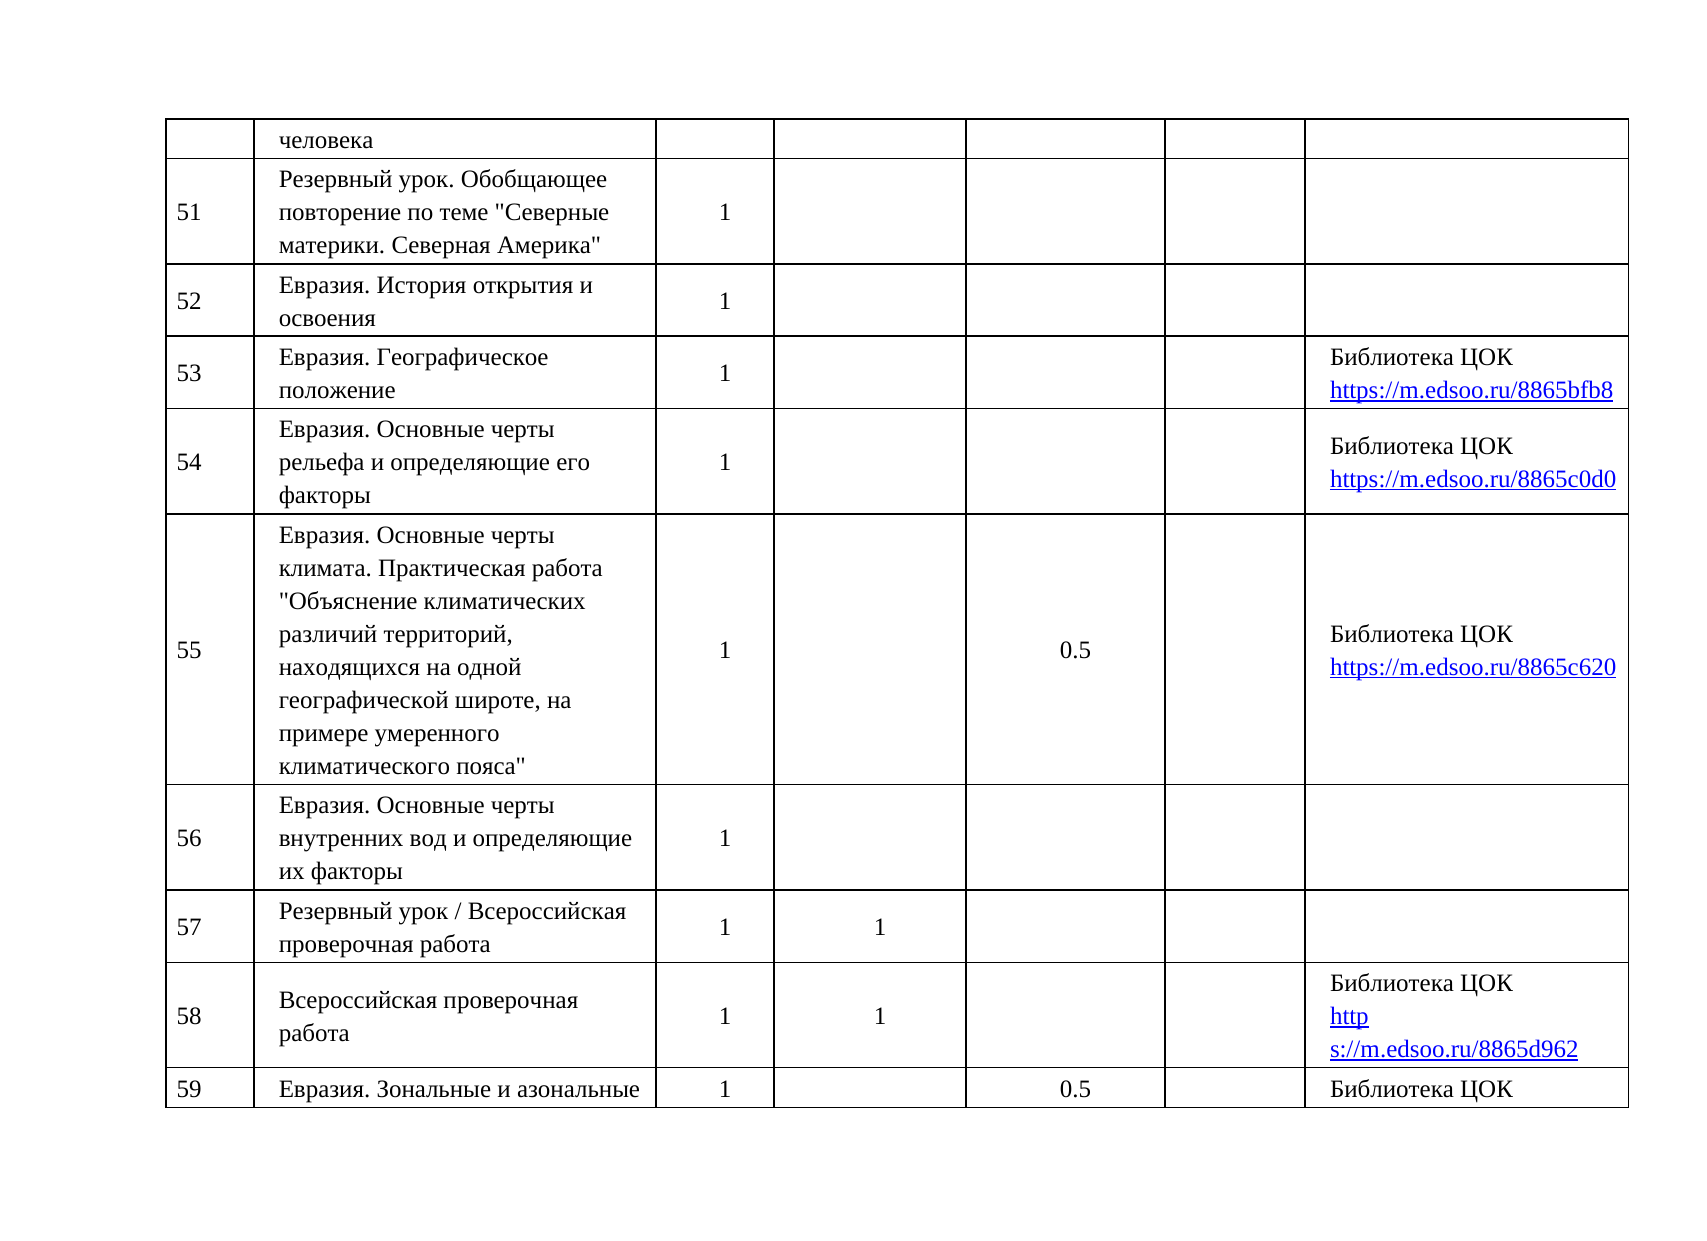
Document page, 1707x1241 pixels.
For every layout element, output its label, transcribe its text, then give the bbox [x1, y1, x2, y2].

table_cell 56 [167, 785, 253, 889]
table_cell 59 [167, 1068, 253, 1107]
table_cell 52 [167, 265, 253, 335]
table_cell 1 [775, 891, 965, 961]
table_cell 55 [167, 515, 253, 784]
table_cell [1166, 1068, 1304, 1107]
table_cell [1166, 159, 1304, 263]
table_cell Евразия. Основные черты внутренних вод и определяющие их факторы [255, 785, 655, 889]
table_cell 0.5 [967, 515, 1164, 784]
table_cell Резервный урок / Всероссийская проверочная работа [255, 891, 655, 961]
table_cell [1166, 337, 1304, 408]
table_cell 1 [657, 337, 773, 408]
table_cell [1166, 265, 1304, 335]
table_cell 1 [657, 963, 773, 1067]
table_cell [1166, 120, 1304, 157]
table_cell [775, 337, 965, 408]
table_cell Библиотека ЦОК https://m.edsoo.ru/8865c620 [1306, 515, 1628, 784]
table_cell [775, 159, 965, 263]
table_cell 57 [167, 891, 253, 961]
table_cell [1306, 265, 1628, 335]
table_cell 1 [657, 265, 773, 335]
table_cell 1 [657, 409, 773, 513]
table_cell Библиотека ЦОК https://m.edsoo.ru/8865bfb8 [1306, 337, 1628, 408]
table_cell Евразия. История открытия и освоения [255, 265, 655, 335]
table_cell Евразия. Основные черты рельефа и определяющие его факторы [255, 409, 655, 513]
table_cell [1166, 515, 1304, 784]
table_cell [1306, 159, 1628, 263]
table_cell [967, 891, 1164, 961]
table_cell 1 [775, 963, 965, 1067]
table_cell 58 [167, 963, 253, 1067]
table_cell Евразия. Основные черты климата. Практическая работа "Объяснение климатических различий территорий, находящихся на одной географической широте, на примере умеренного климатического пояса" [255, 515, 655, 784]
table_cell [775, 120, 965, 157]
table_cell 1 [657, 891, 773, 961]
table_cell [775, 1068, 965, 1107]
table_cell [775, 265, 965, 335]
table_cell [1306, 120, 1628, 157]
table_cell Резервный урок. Обобщающее повторение по теме "Северные материки. Северная Америка" [255, 159, 655, 263]
table_cell [967, 265, 1164, 335]
table_cell 1 [657, 515, 773, 784]
table_cell [967, 120, 1164, 157]
table_cell [967, 785, 1164, 889]
table_cell 54 [167, 409, 253, 513]
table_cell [1306, 1068, 1628, 1107]
table_cell 53 [167, 337, 253, 408]
table_cell [1306, 785, 1628, 889]
table_cell [1166, 891, 1304, 961]
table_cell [255, 120, 655, 157]
table_cell [775, 515, 965, 784]
table_cell Всероссийская проверочная работа [255, 963, 655, 1067]
table_cell 1 [657, 785, 773, 889]
table_cell [1306, 891, 1628, 961]
table_cell [1166, 785, 1304, 889]
table_cell 1 [657, 159, 773, 263]
table_cell 1 [657, 120, 773, 157]
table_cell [255, 1068, 655, 1107]
table_cell 1 [657, 1068, 773, 1107]
table_cell 0.5 [967, 1068, 1164, 1107]
table_cell Библиотека ЦОК https://m.edsoo.ru/8865d962 [1306, 963, 1628, 1067]
table_cell [967, 963, 1164, 1067]
table_cell [775, 785, 965, 889]
table_cell [775, 409, 965, 513]
table_cell Евразия. Географическое положение [255, 337, 655, 408]
table_cell [1166, 409, 1304, 513]
table_cell Библиотека ЦОК https://m.edsoo.ru/8865c0d0 [1306, 409, 1628, 513]
table_cell [967, 337, 1164, 408]
table_cell [967, 409, 1164, 513]
table_cell 51 [167, 159, 253, 263]
table_cell [967, 159, 1164, 263]
table_cell [1166, 963, 1304, 1067]
table_cell 50 [167, 120, 253, 157]
